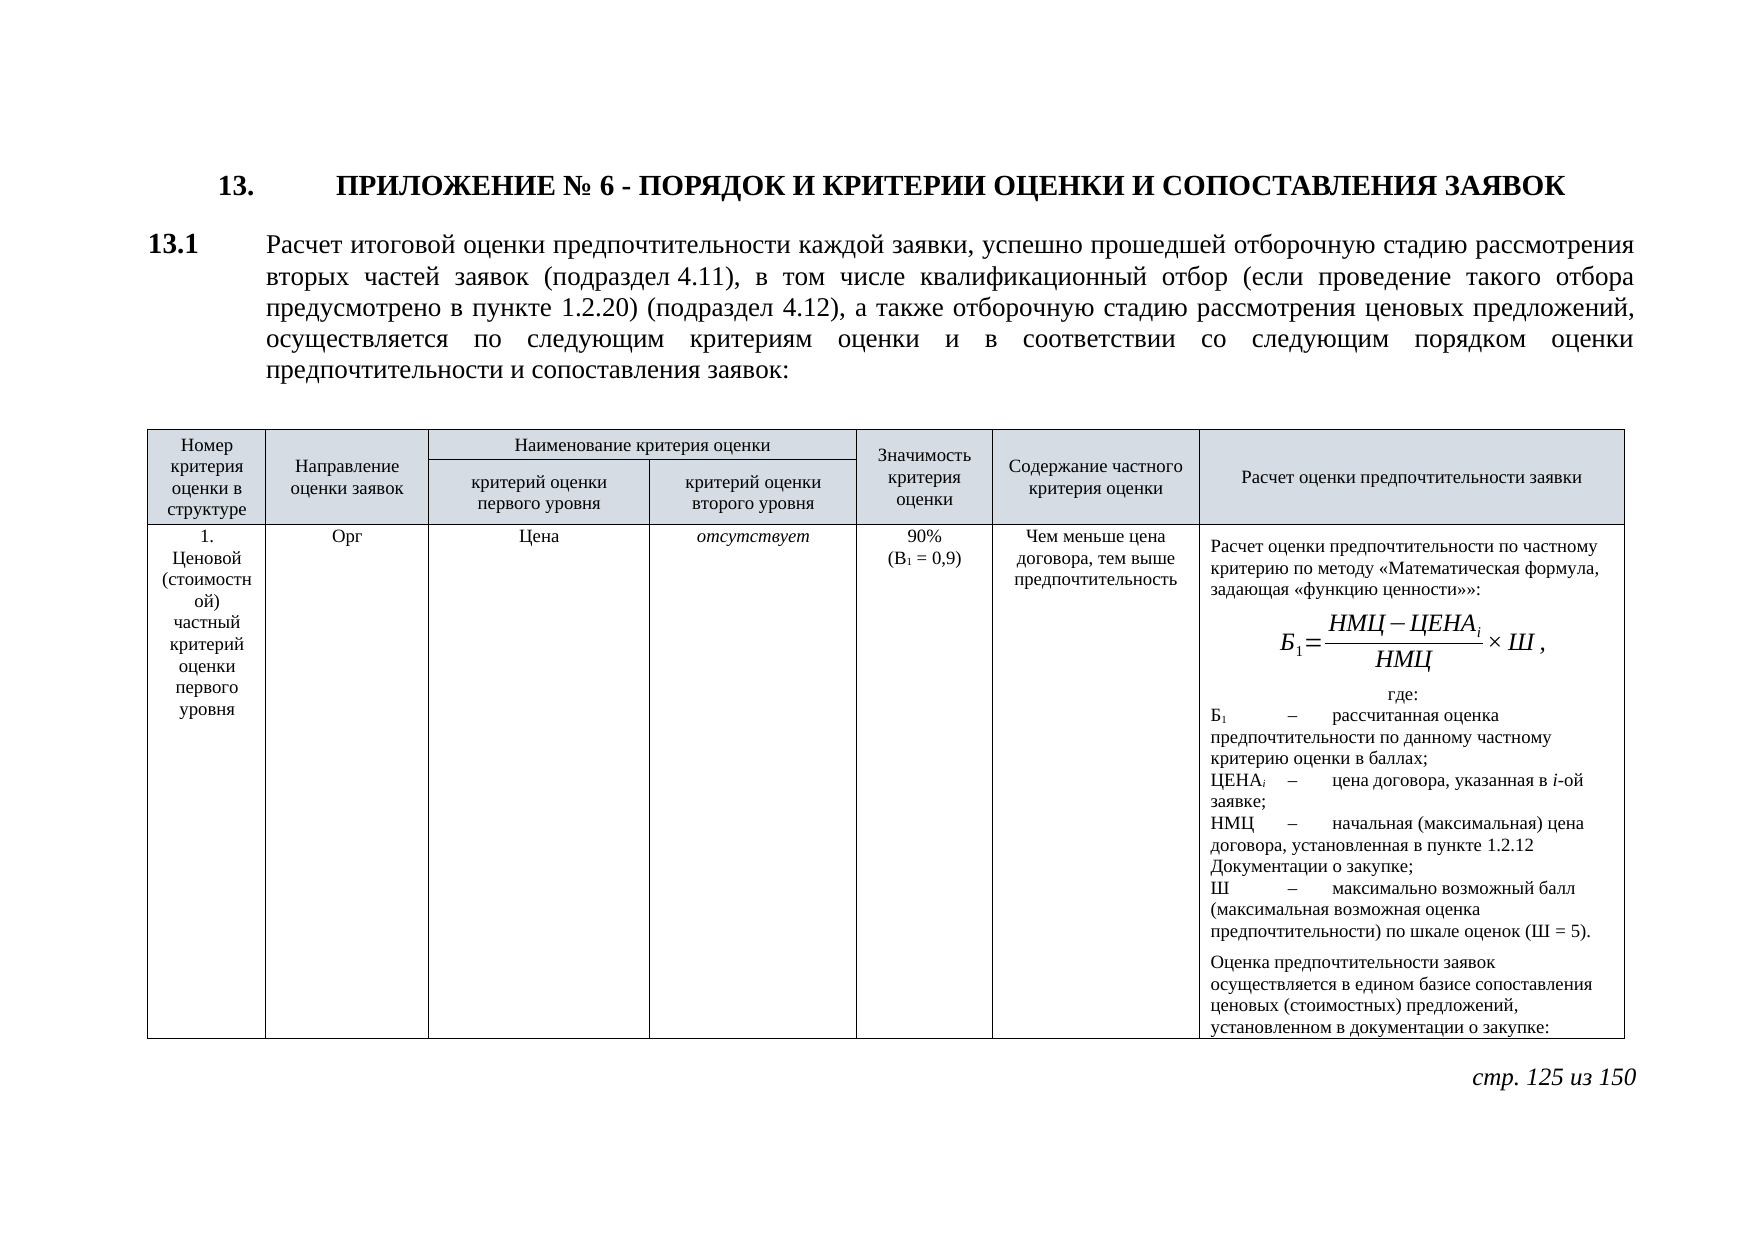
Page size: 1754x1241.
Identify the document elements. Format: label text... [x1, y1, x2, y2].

list Расчет итоговой оценки предпочтительности каждой заявки, успешно прошедшей отборочную стадию рассмотрения вторых частей заявок (подраздел 4.11), в том числе квалификационный отбор (если проведение такого отбора предусмотрено в пункте 1.2.20) (подраздел 4.12), а также отборочную стадию рассмотрения ценовых предложений, осуществляется по следующим критериям оценки и в соответствии со следующим порядком оценки предпочтительности и сопоставления заявок: [148, 227, 1636, 385]
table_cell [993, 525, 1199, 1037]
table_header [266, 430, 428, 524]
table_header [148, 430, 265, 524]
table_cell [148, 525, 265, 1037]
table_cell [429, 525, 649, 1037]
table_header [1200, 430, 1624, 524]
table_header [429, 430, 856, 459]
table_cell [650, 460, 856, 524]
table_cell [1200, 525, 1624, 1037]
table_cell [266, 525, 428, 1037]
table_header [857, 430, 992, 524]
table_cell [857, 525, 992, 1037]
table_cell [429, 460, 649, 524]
subtitle ПРИЛОЖЕНИЕ № 6 - ПОРЯДОК И КРИТЕРИИ ОЦЕНКИ И СОПОСТАВЛЕНИЯ ЗАЯВОК [148, 168, 1636, 202]
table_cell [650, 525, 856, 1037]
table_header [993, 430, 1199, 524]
